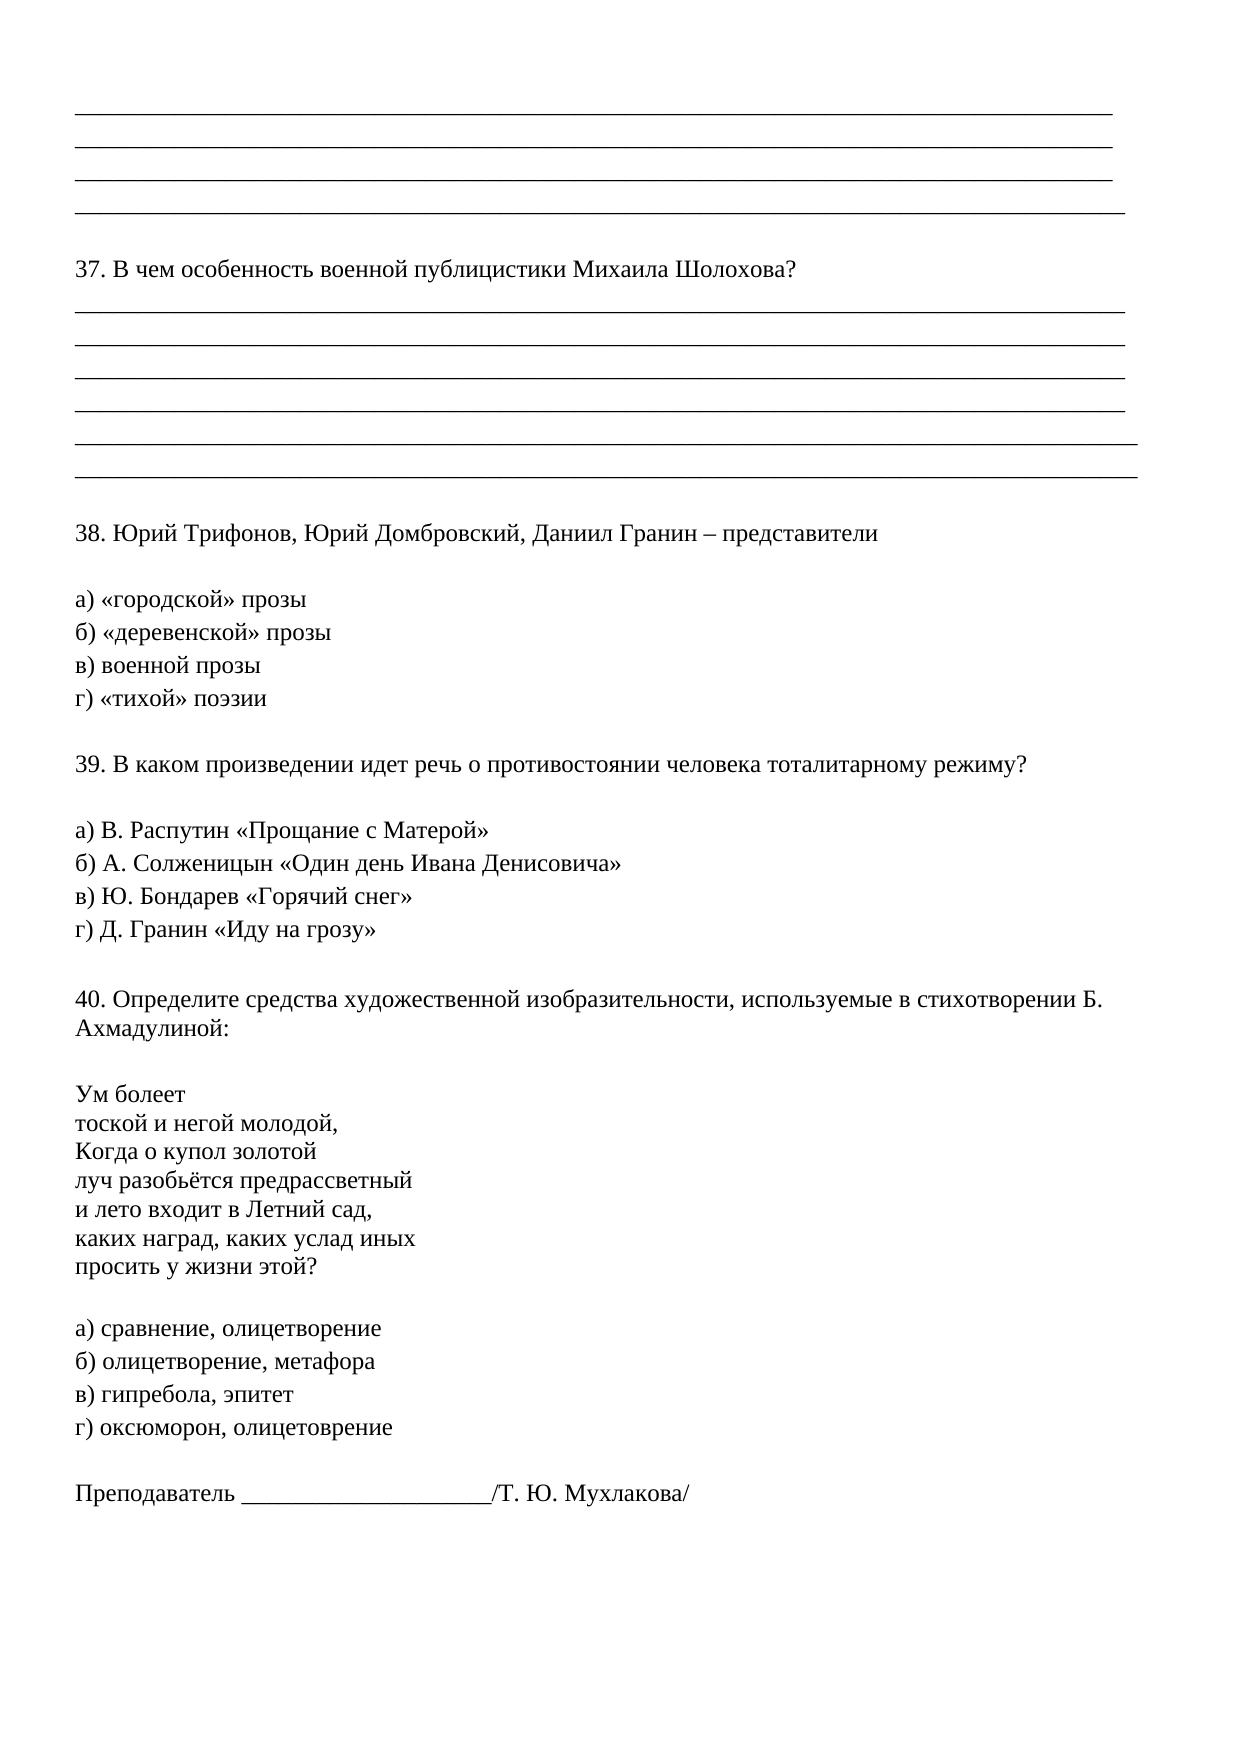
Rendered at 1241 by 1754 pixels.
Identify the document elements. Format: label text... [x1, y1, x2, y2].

text 37. В чем особенность военной публицистики Михаила Шолохова? [75, 254, 1165, 282]
text а) В. Распутин «Прощание с Матерой» [75, 815, 1165, 844]
text г) «тихой» поэзии [75, 683, 1165, 712]
text 38. Юрий Трифонов, Юрий Домбровский, Даниил Гранин – представители [75, 518, 1165, 547]
text в) гипребола, эпитет [75, 1379, 1165, 1408]
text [75, 89, 1165, 117]
text в) военной прозы [75, 650, 1165, 679]
text ____________________________________________________________________________________ [75, 188, 1165, 216]
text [75, 122, 1165, 150]
text а) сравнение, олицетворение [75, 1313, 1165, 1342]
text а) «городской» прозы [75, 584, 1165, 613]
text _____________________________________________________________________________________ [75, 452, 1165, 481]
text ____________________________________________________________________________________ [75, 386, 1165, 414]
text ____________________________________________________________________________________ [75, 287, 1165, 316]
text б) «деревенской» прозы [75, 617, 1165, 646]
text _____________________________________________________________________________________ [75, 419, 1165, 448]
subtitle 40. Определите средства художественной изобразительности, используемые в стихотворении Б. Ахмадулиной: [75, 984, 1165, 1042]
text в) Ю. Бондарев «Горячий снег» [75, 881, 1165, 910]
text г) Д. Гранин «Иду на грозу» [75, 914, 1165, 943]
text ____________________________________________________________________________________ [75, 320, 1165, 348]
text 39. В каком произведении идет речь о противостоянии человека тоталитарному режиму? [75, 749, 1165, 778]
subtitle Ум болеет тоской и негой молодой, Когда о купол золотой луч разобьётся предрассветный и лето входит в Летний сад, каких наград, каких услад иных просить у жизни этой? [75, 1079, 1165, 1280]
text г) оксюморон, олицетоврение [75, 1412, 1165, 1441]
text ____________________________________________________________________________________ [75, 353, 1165, 382]
text б) олицетворение, метафора [75, 1346, 1165, 1375]
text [75, 155, 1165, 183]
text б) А. Солженицын «Один день Ивана Денисовича» [75, 848, 1165, 877]
text Преподаватель ____________________/Т. Ю. Мухлакова/ [75, 1478, 1165, 1507]
